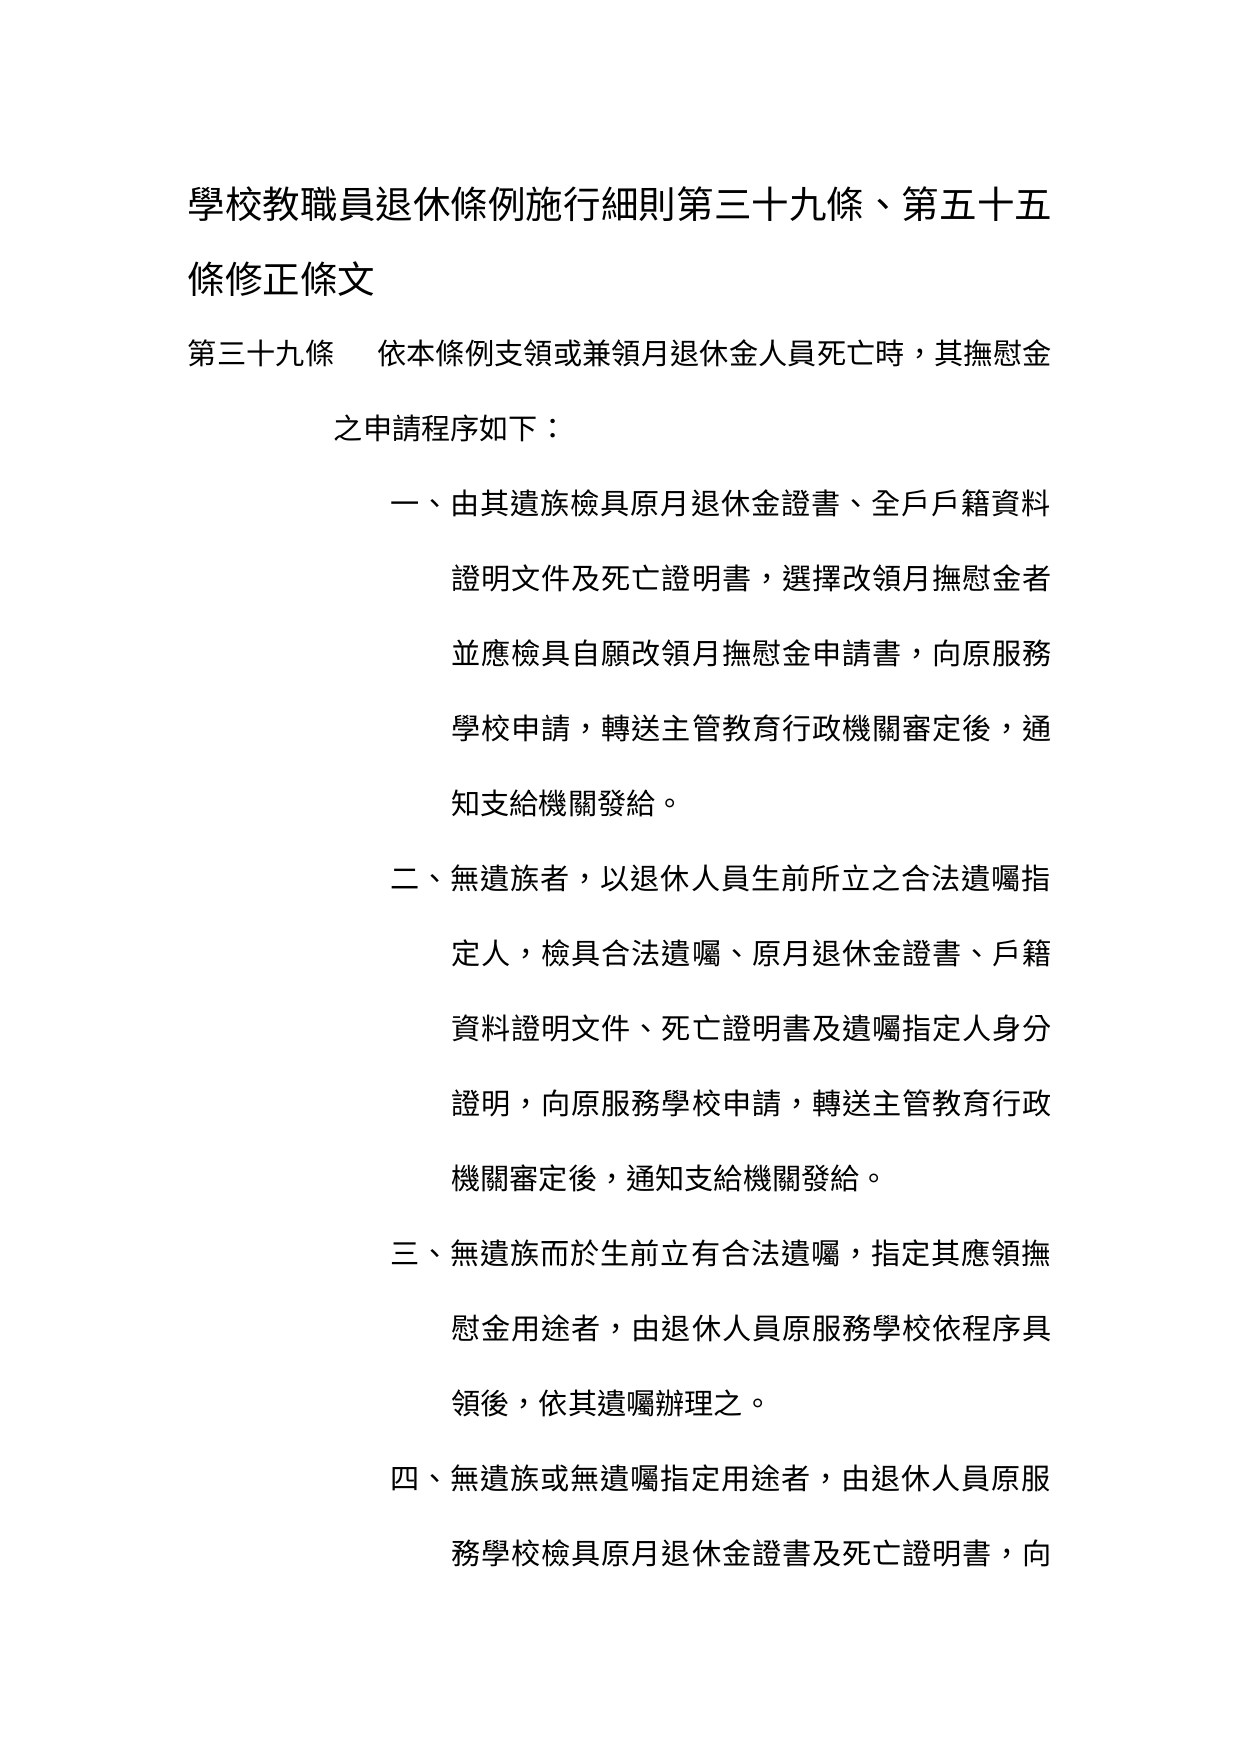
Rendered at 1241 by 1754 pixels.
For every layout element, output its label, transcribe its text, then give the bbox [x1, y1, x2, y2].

text 學校教職員退休條例施行細則第三十九條、第五十五條修正條文 [187, 164, 1053, 314]
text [390, 1439, 1053, 1589]
text 三、無遺族而於生前立有合法遺囑，指定其應領撫慰金用途者，由退休人員原服務學校依程序具領後，依其遺囑辦理之。 [390, 1214, 1053, 1439]
text 一、由其遺族檢具原月退休金證書、全戶戶籍資料證明文件及死亡證明書，選擇改領月撫慰金者並應檢具自願改領月撫慰金申請書，向原服務學校申請，轉送主管教育行政機關審定後，通知支給機關發給。 [390, 464, 1053, 839]
text 二、無遺族者，以退休人員生前所立之合法遺囑指定人，檢具合法遺囑、原月退休金證書、戶籍資料證明文件、死亡證明書及遺囑指定人身分證明，向原服務學校申請，轉送主管教育行政機關審定後，通知支給機關發給。 [390, 839, 1053, 1214]
text 第三十九條 依本條例支領或兼領月退休金人員死亡時，其撫慰金之申請程序如下： [187, 314, 1053, 464]
